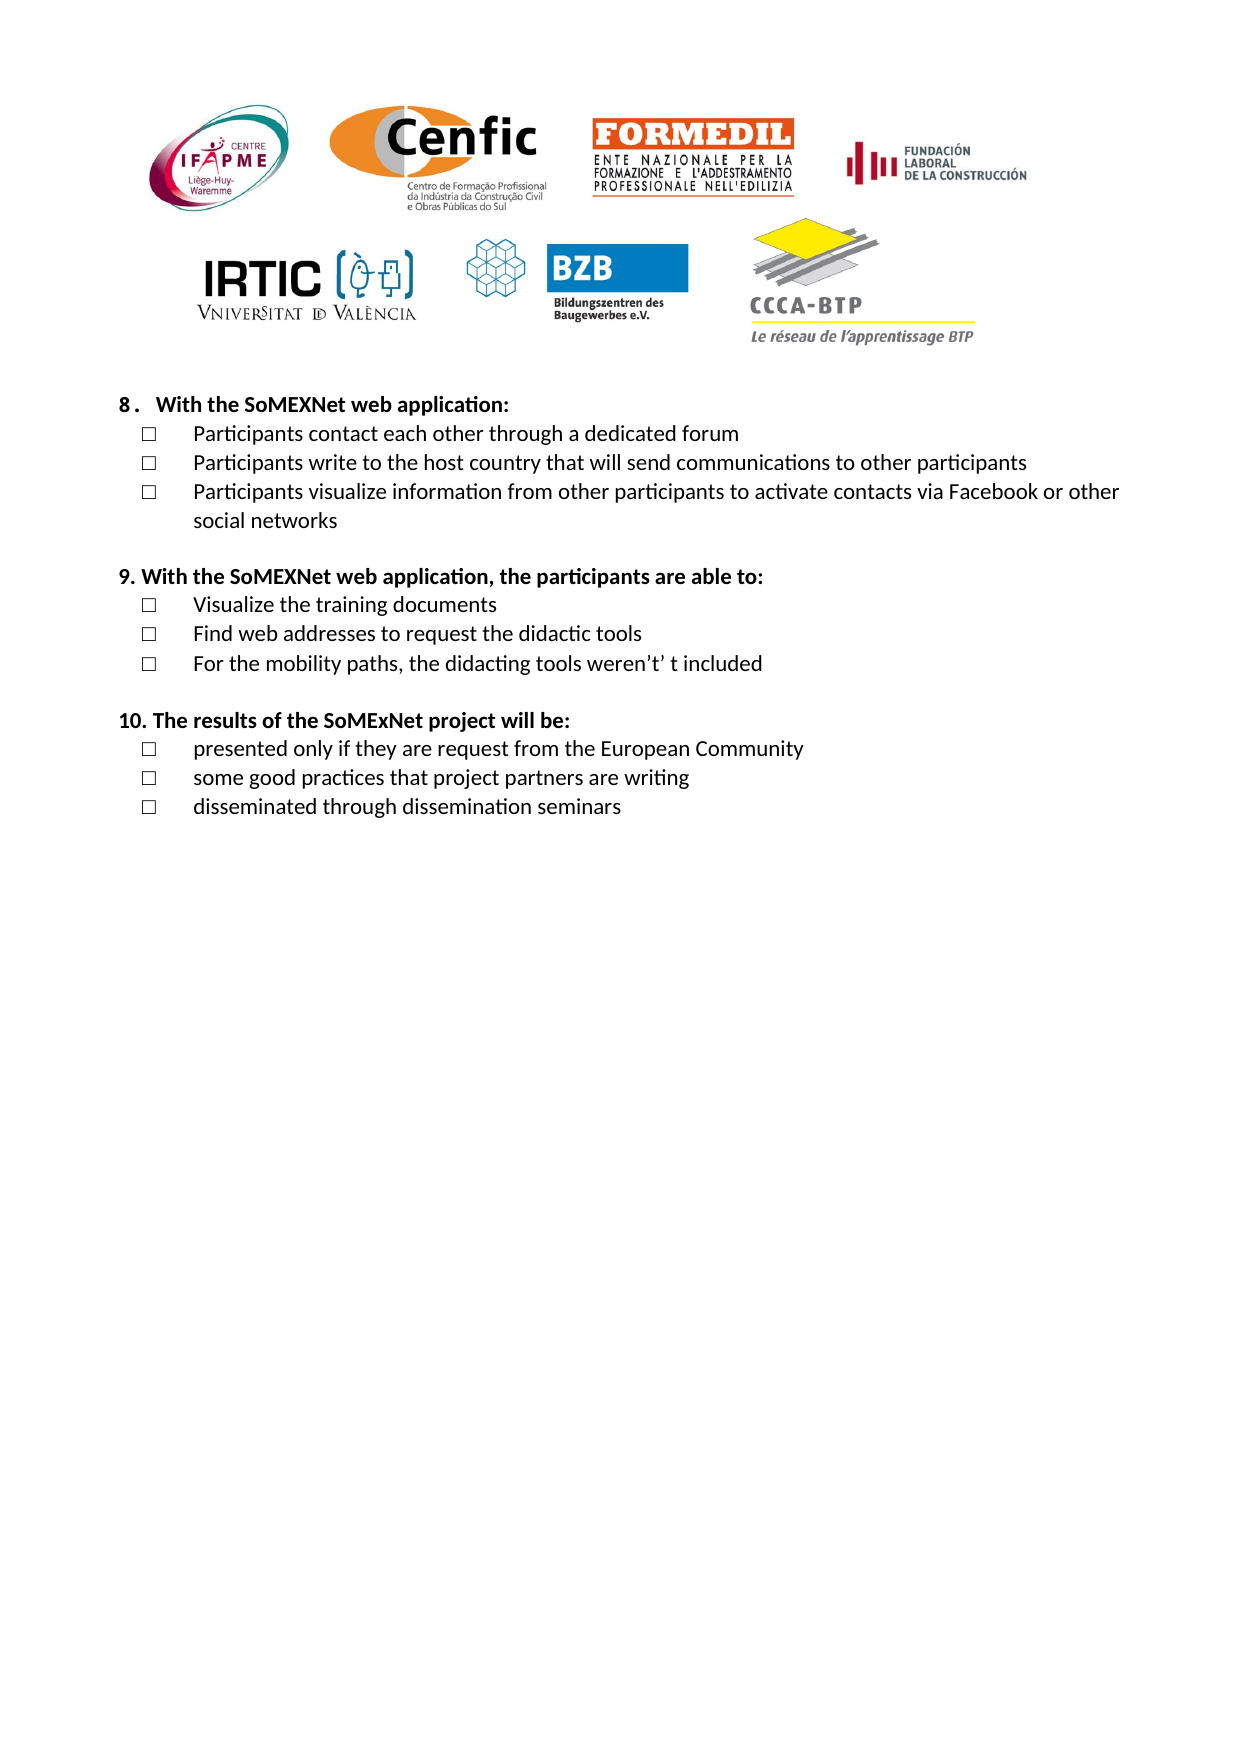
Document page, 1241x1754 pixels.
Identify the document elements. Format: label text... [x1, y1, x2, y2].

list Participants visualize information from other participants to activate contacts via Facebook or other social networks [156, 477, 1122, 534]
list Visualize the training documents [156, 590, 1122, 619]
list some good practices that project partners are writing [156, 763, 1122, 792]
list For the mobility paths, the didacting tools weren’t’ t included [156, 649, 1122, 678]
list Participants write to the host country that will send communications to other participants [156, 448, 1122, 477]
list Find web addresses to request the didactic tools [156, 619, 1122, 649]
list presented only if they are request from the European Community [156, 734, 1122, 763]
picture [118, 73, 1064, 363]
text 8. With the SoMEXNet web application: [118, 390, 1122, 419]
text 10. The results of the SoMExNet project will be: [118, 706, 1122, 734]
text 9. With the SoMEXNet web application, the participants are able to: [118, 562, 1122, 590]
list Participants contact each other through a dedicated forum [156, 419, 1122, 448]
list disseminated through dissemination seminars [156, 792, 1122, 821]
